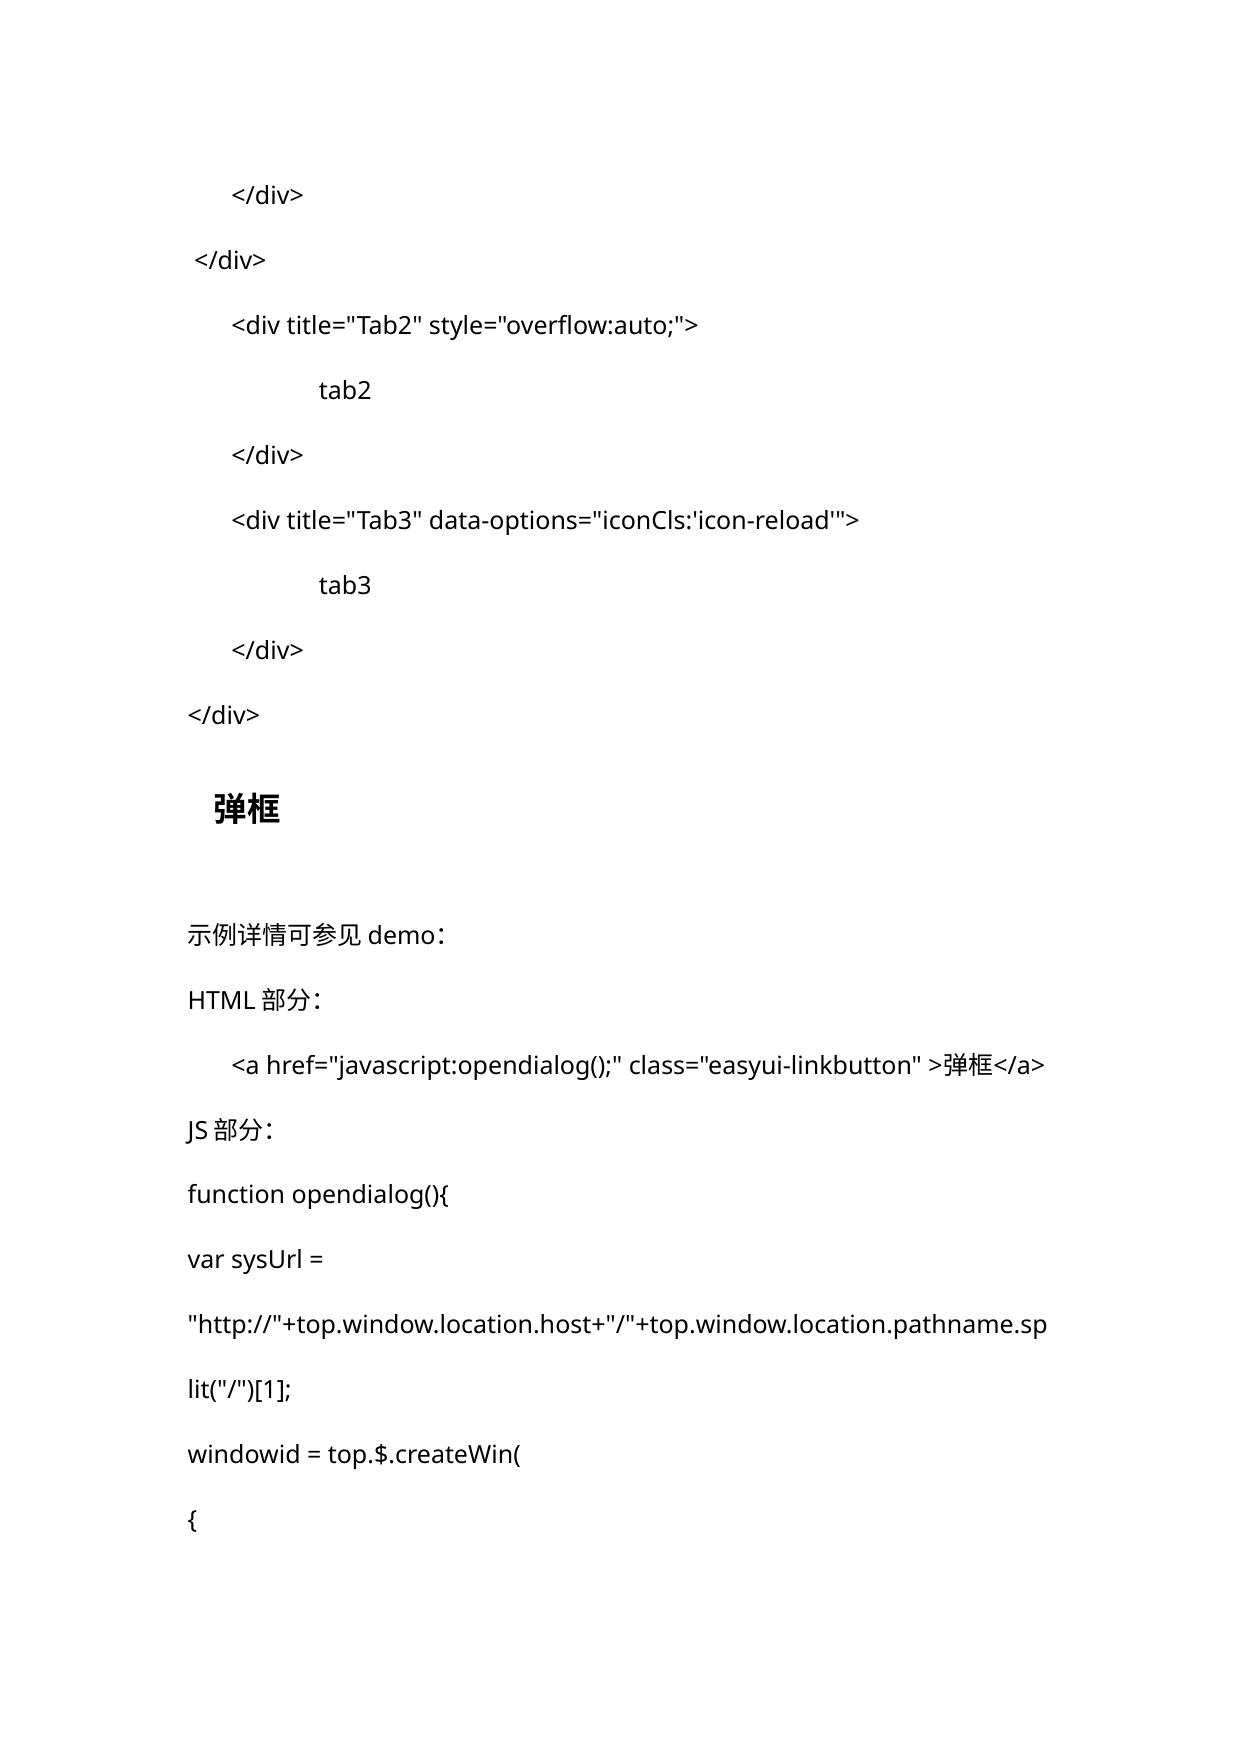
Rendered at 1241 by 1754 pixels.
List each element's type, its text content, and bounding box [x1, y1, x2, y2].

text JS部分： [187, 1096, 1053, 1161]
text </div> [187, 422, 1053, 487]
text { [187, 1486, 1053, 1551]
text HTML部分： [187, 966, 1053, 1031]
text <div title="Tab3" data-options="iconCls:'icon-reload'"> [187, 487, 1053, 552]
text </div> [187, 682, 1053, 747]
text var sysUrl = [187, 1226, 1053, 1291]
text windowid = top.$.createWin( [187, 1421, 1053, 1486]
subtitle 弹框 [187, 774, 1053, 839]
text </div> [187, 162, 1053, 227]
text 示例详情可参见demo： [187, 901, 1053, 966]
text <a href="javascript:opendialog();" class="easyui-linkbutton" >弹框</a> [187, 1031, 1053, 1096]
text </div> [187, 227, 1053, 292]
text "http://"+top.window.location.host+"/"+top.window.location.pathname.split("/")[1]; [187, 1291, 1053, 1421]
text tab2 [187, 357, 1053, 422]
text <div title="Tab2" style="overflow:auto;"> [187, 292, 1053, 357]
text tab3 [187, 552, 1053, 617]
text </div> [187, 617, 1053, 682]
text function opendialog(){ [187, 1161, 1053, 1226]
